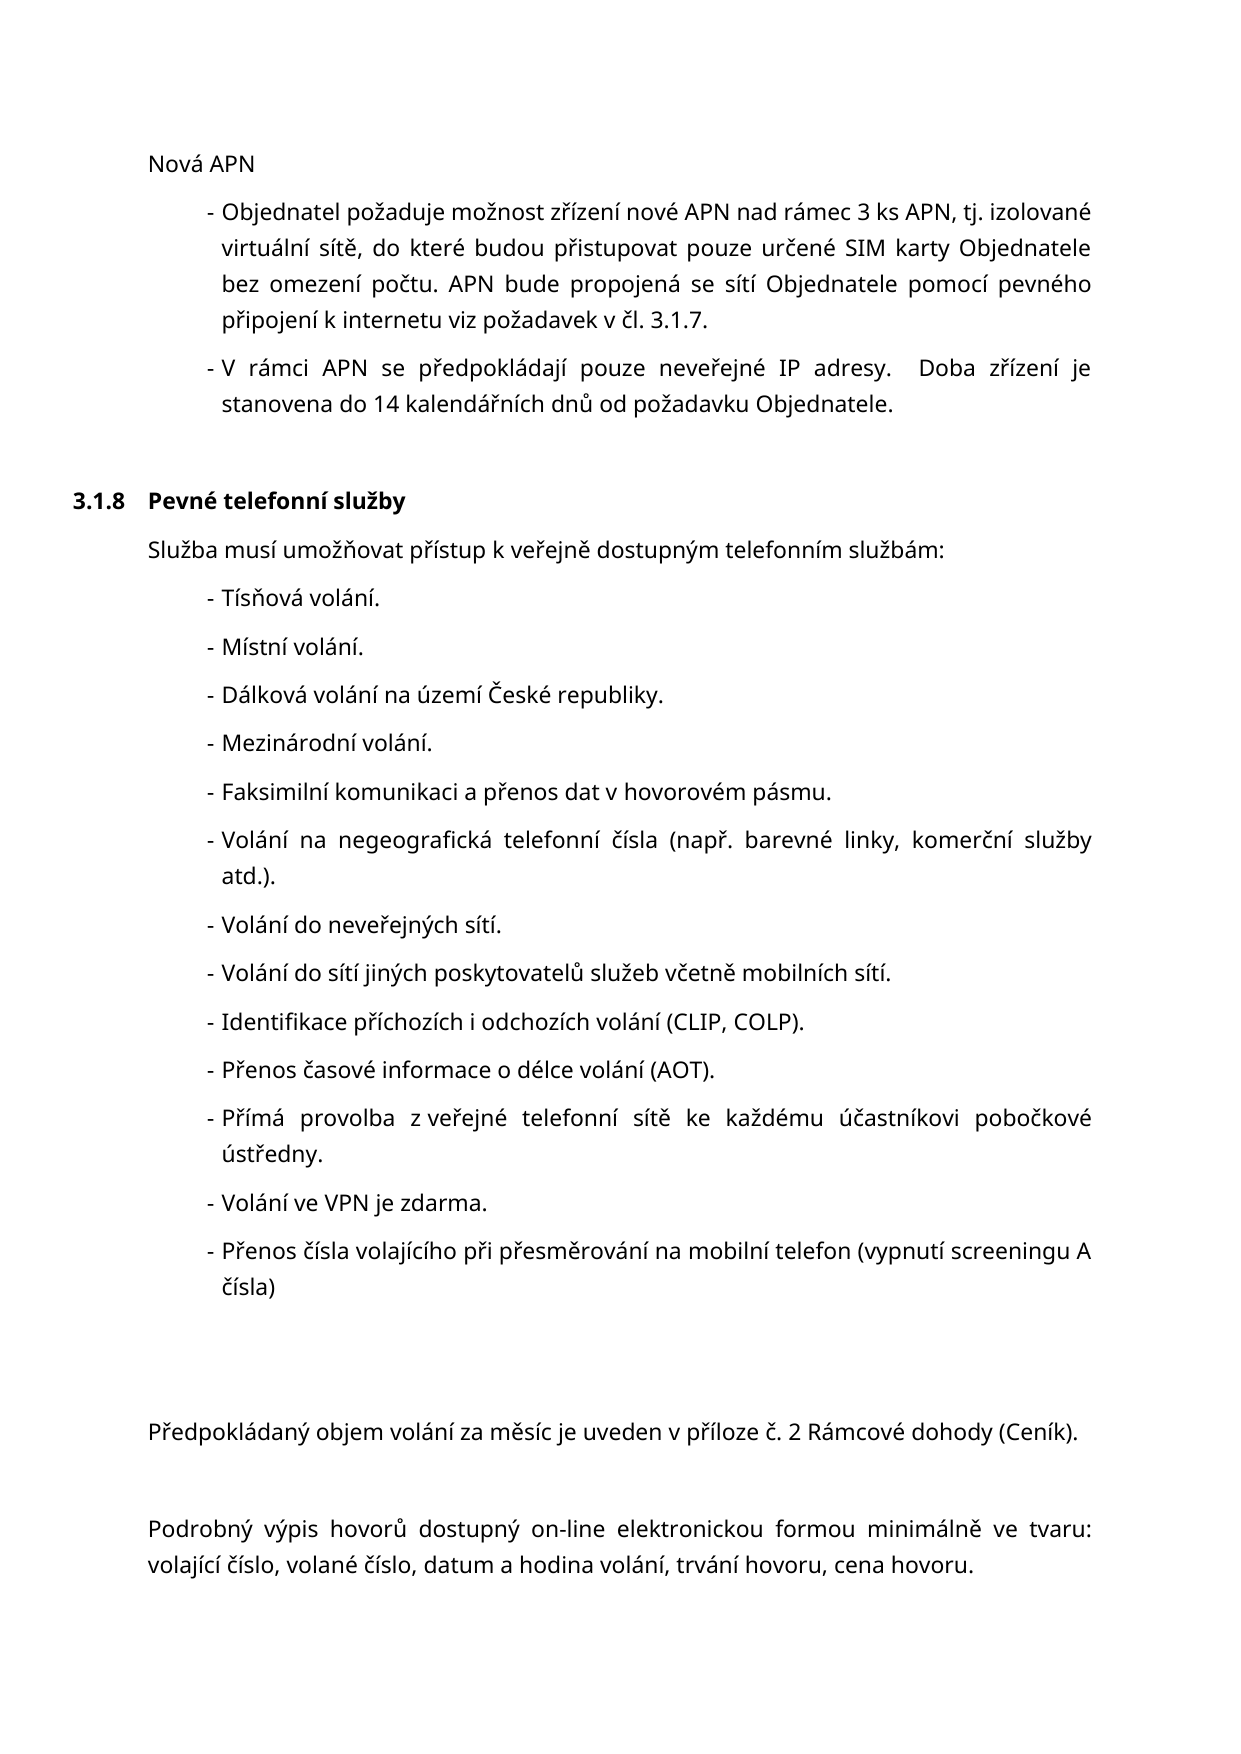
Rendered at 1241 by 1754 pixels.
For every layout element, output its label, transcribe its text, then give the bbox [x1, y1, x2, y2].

text Podrobný výpis hovorů dostupný on-line elektronickou formou minimálně ve tvaru: volající číslo, volané číslo, datum a hodina volání, trvání hovoru, cena hovoru. [148, 1513, 1093, 1580]
list Místní volání. [207, 630, 1093, 662]
list Dálková volání na území České republiky. [207, 679, 1093, 710]
list Faksimilní komunikaci a přenos dat v hovorovém pásmu. [207, 776, 1093, 807]
subtitle Pevné telefonní služby [73, 485, 1093, 516]
list Volání do sítí jiných poskytovatelů služeb včetně mobilních sítí. [207, 957, 1093, 988]
list Mezinárodní volání. [207, 727, 1093, 758]
list Přímá provolba z veřejné telefonní sítě ke každému účastníkovi pobočkové ústředny. [207, 1102, 1093, 1169]
list Objednatel požaduje možnost zřízení nové APN nad rámec 3 ks APN, tj. izolované virtuální sítě, do které budou přistupovat pouze určené SIM karty Objednatele bez omezení počtu. APN bude propojená se sítí Objednatele pomocí pevného připojení k internetu viz požadavek v čl. 3.1.7. [207, 196, 1093, 335]
text Předpokládaný objem volání za měsíc je uveden v příloze č. 2 Rámcové dohody (Ceník). [148, 1416, 1093, 1448]
list Přenos časové informace o délce volání (AOT). [207, 1054, 1093, 1085]
list Přenos čísla volajícího při přesměrování na mobilní telefon (vypnutí screeningu A čísla) [207, 1235, 1093, 1302]
text Služba musí umožňovat přístup k veřejně dostupným telefonním službám: [148, 533, 1093, 565]
list Volání na negeografická telefonní čísla (např. barevné linky, komerční služby atd.). [207, 824, 1093, 891]
list Tísňová volání. [207, 582, 1093, 613]
list Volání ve VPN je zdarma. [207, 1187, 1093, 1218]
list Identifikace příchozích i odchozích volání (CLIP, COLP). [207, 1005, 1093, 1037]
text Nová APN [148, 148, 1093, 179]
list Volání do neveřejných sítí. [207, 908, 1093, 940]
list V rámci APN se předpokládají pouze neveřejné IP adresy. Doba zřízení je stanovena do 14 kalendářních dnů od požadavku Objednatele. [207, 352, 1093, 419]
